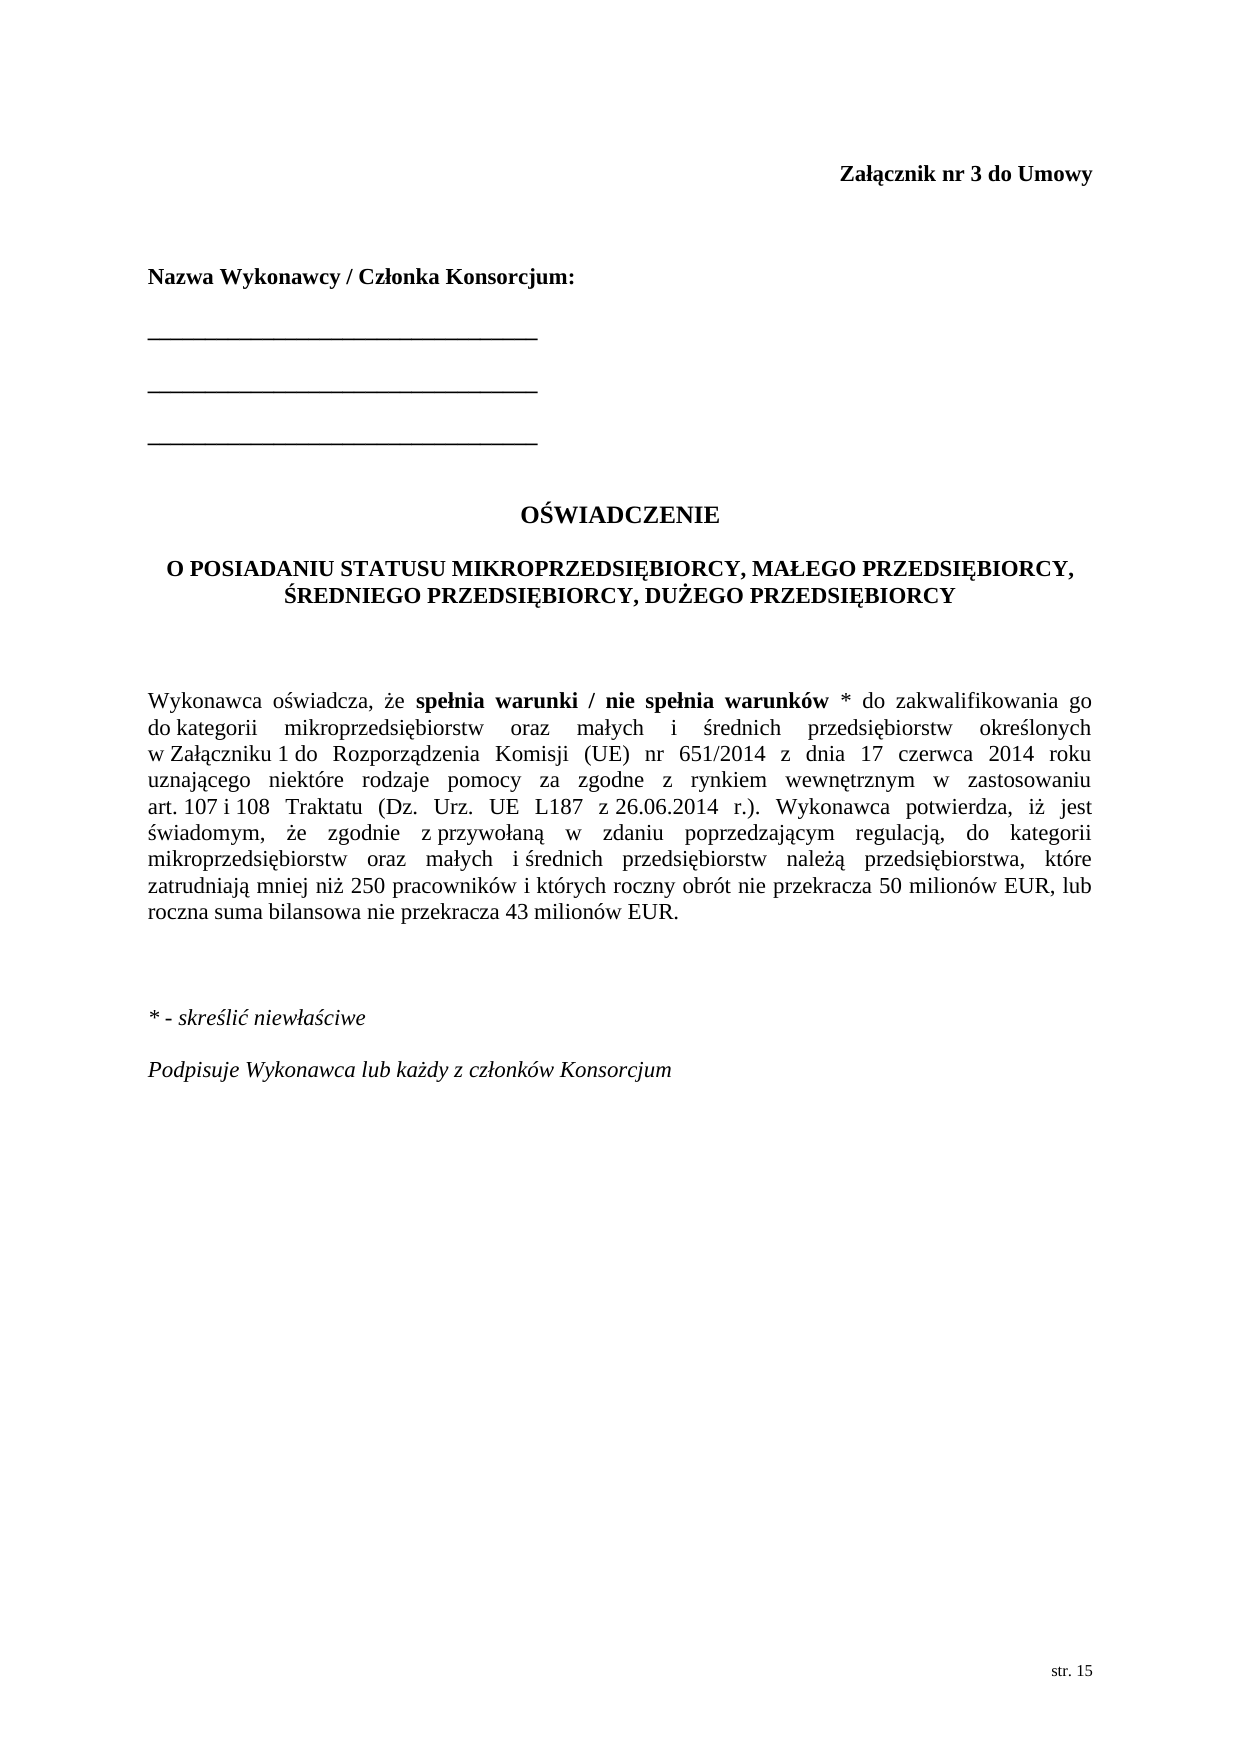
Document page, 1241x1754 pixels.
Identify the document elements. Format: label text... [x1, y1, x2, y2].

text O POSIADANIU STATUSU MIKROPRZEDSIĘBIORCY, MAŁEGO PRZEDSIĘBIORCY, ŚREDNIEGO PRZEDSIĘBIORCY, DUŻEGO PRZEDSIĘBIORCY [148, 556, 1093, 608]
text __________________________________ [148, 369, 1093, 395]
text __________________________________ [148, 421, 1093, 448]
text * - skreślić niewłaściwe [148, 1003, 1093, 1030]
text __________________________________ [148, 316, 1093, 342]
text Załącznik nr 3 do Umowy [148, 160, 1093, 186]
text Nazwa Wykonawcy / Członka Konsorcjum: [148, 263, 1093, 289]
text Podpisuje Wykonawca lub każdy z członków Konsorcjum [148, 1056, 1093, 1083]
text Wykonawca oświadcza, że spełnia warunki / nie spełnia warunków * do zakwalifikowania go do kategorii mikroprzedsiębiorstw oraz małych i średnich przedsiębiorstw określonych w Załączniku 1 do Rozporządzenia Komisji (UE) nr 651/2014 z dnia 17 czerwca 2014 roku uznającego niektóre rodzaje pomocy za zgodne z rynkiem wewnętrznym w zastosowaniu art. 107 i 108 Traktatu (Dz. Urz. UE L187 z 26.06.2014 r.). Wykonawca potwierdza, iż jest świadomym, że zgodnie z przywołaną w zdaniu poprzedzającym regulacją, do kategorii mikroprzedsiębiorstw oraz małych i średnich przedsiębiorstw należą przedsiębiorstwa, które zatrudniają mniej niż 250 pracowników i których roczny obrót nie przekracza 50 milionów EUR, lub roczna suma bilansowa nie przekracza 43 milionów EUR. [148, 687, 1093, 924]
text OŚWIADCZENIE [148, 500, 1093, 529]
